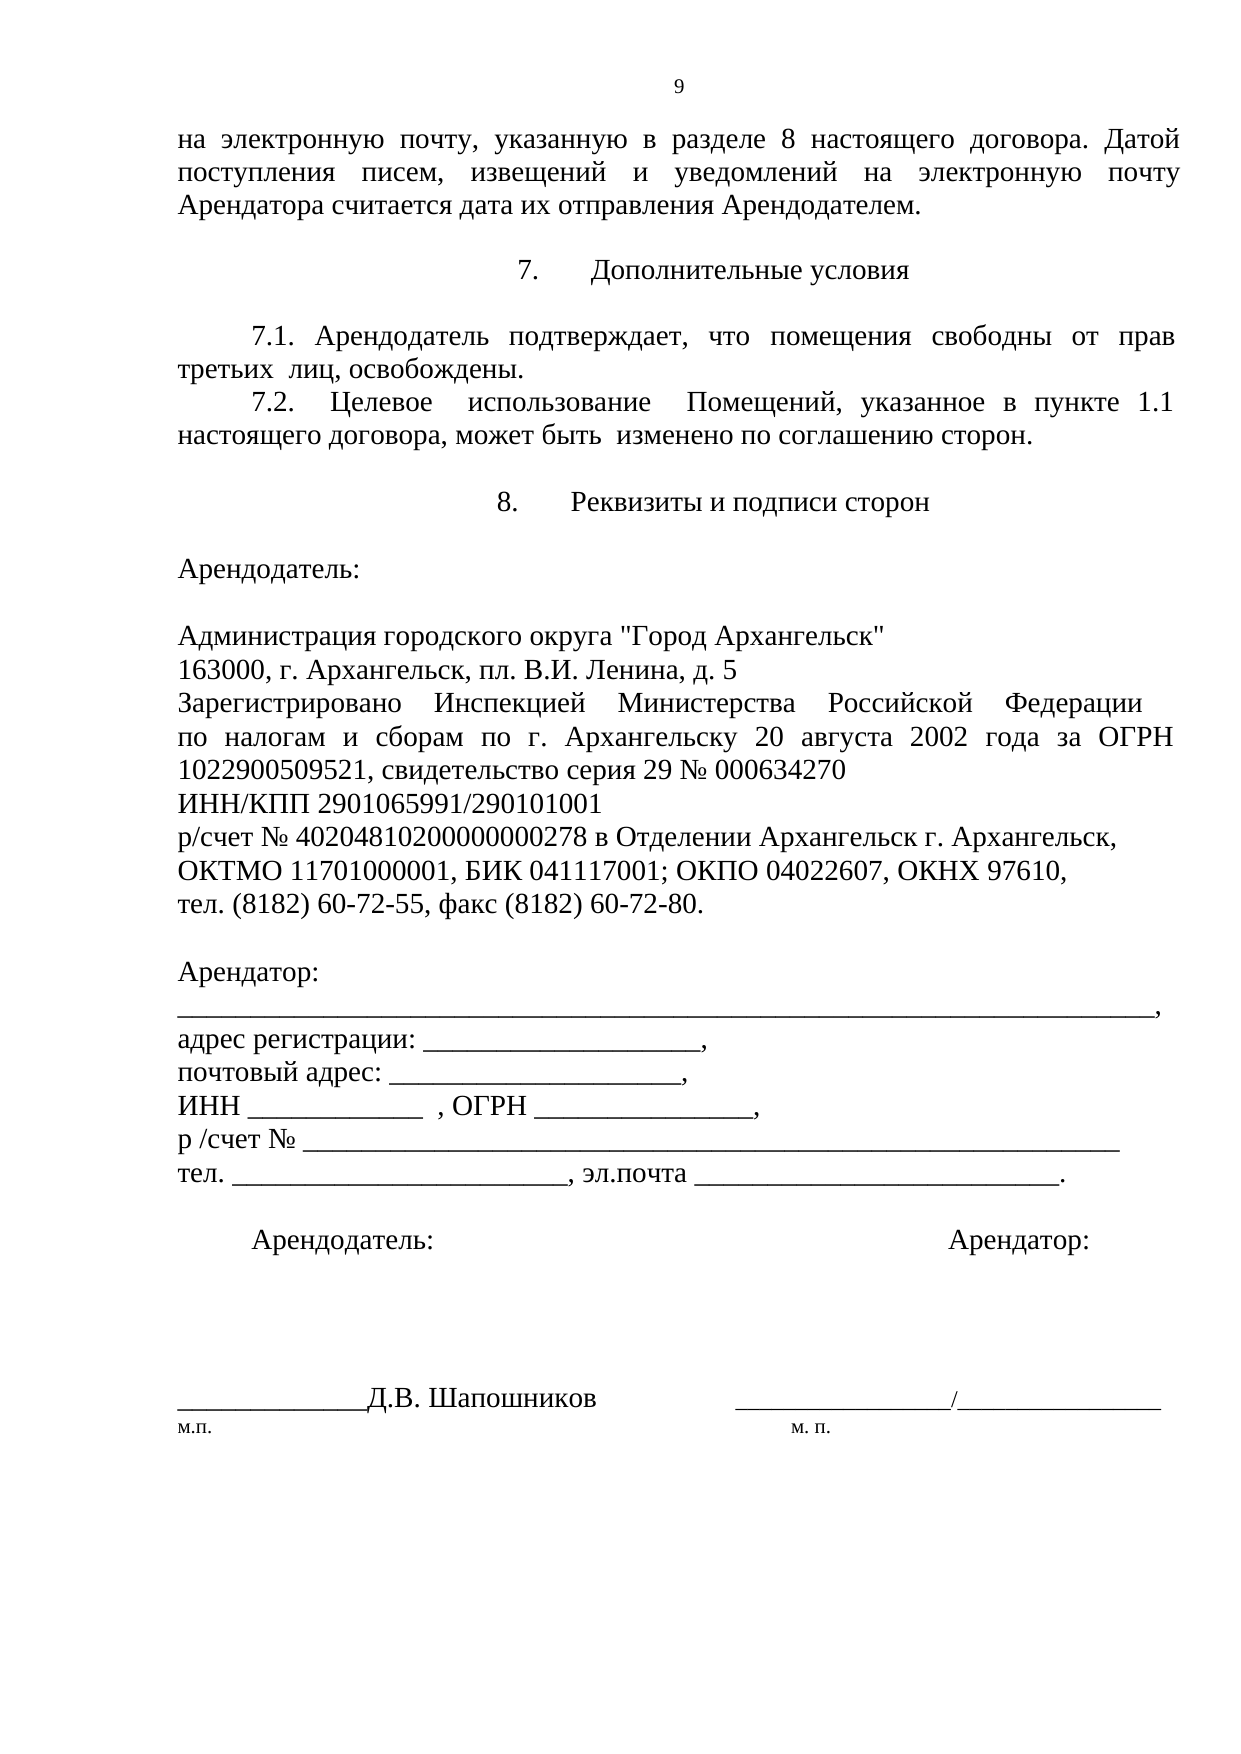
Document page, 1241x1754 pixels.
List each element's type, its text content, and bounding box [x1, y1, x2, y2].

text тел. _______________________, эл.почта _________________________. [177, 1155, 1175, 1188]
text 163000, г. Архангельск, пл. В.И. Ленина, д. 5 [177, 652, 1175, 685]
text _____________Д.В. Шапошников __________________/_________________ [177, 1380, 1175, 1414]
text ИНН ____________ , ОГРН _______________, [177, 1088, 1175, 1121]
list Дополнительные условия [177, 253, 1175, 286]
text 7.2. Целевое использование Помещений, указанное в пункте 1.1 настоящего договора, может быть изменено по соглашению сторон. [177, 385, 1175, 451]
text ИНН/КПП 2901065991/290101001 [177, 786, 1175, 819]
text 7.1. Арендодатель подтверждает, что помещения свободны от прав третьих лиц, освобождены. [177, 319, 1175, 385]
text Арендодатель: Арендатор: [177, 1222, 1175, 1256]
list Реквизиты и подписи сторон [177, 484, 1175, 518]
text Администрация городского округа "Город Архангельск" [177, 618, 1175, 652]
text адрес регистрации: ___________________, [177, 1021, 1175, 1054]
text Зарегистрировано Инспекцией Министерства Российской Федерации по налогам и сборам по г. Архангельску 20 августа 2002 года за ОГРН 1022900509521, свидетельство серия 29 № 000634270 [177, 685, 1175, 786]
text ОКТМО 11701000001, БИК 041117001; ОКПО 04022607, ОКНХ 97610, [177, 853, 1175, 887]
text ___________________________________________________________________, [177, 987, 1175, 1021]
text Арендатор: [177, 954, 1175, 987]
text р /счет № ________________________________________________________ [177, 1121, 1175, 1155]
text почтовый адрес: ____________________, [177, 1054, 1175, 1088]
text р/счет № 40204810200000000278 в Отделении Архангельск г. Архангельск, [177, 819, 1175, 853]
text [177, 122, 1181, 221]
text тел. (8182) 60-72-55, факс (8182) 60-72-80. [177, 887, 1175, 920]
text м.п. м. п. [177, 1414, 1175, 1438]
text Арендодатель: [177, 551, 1175, 585]
